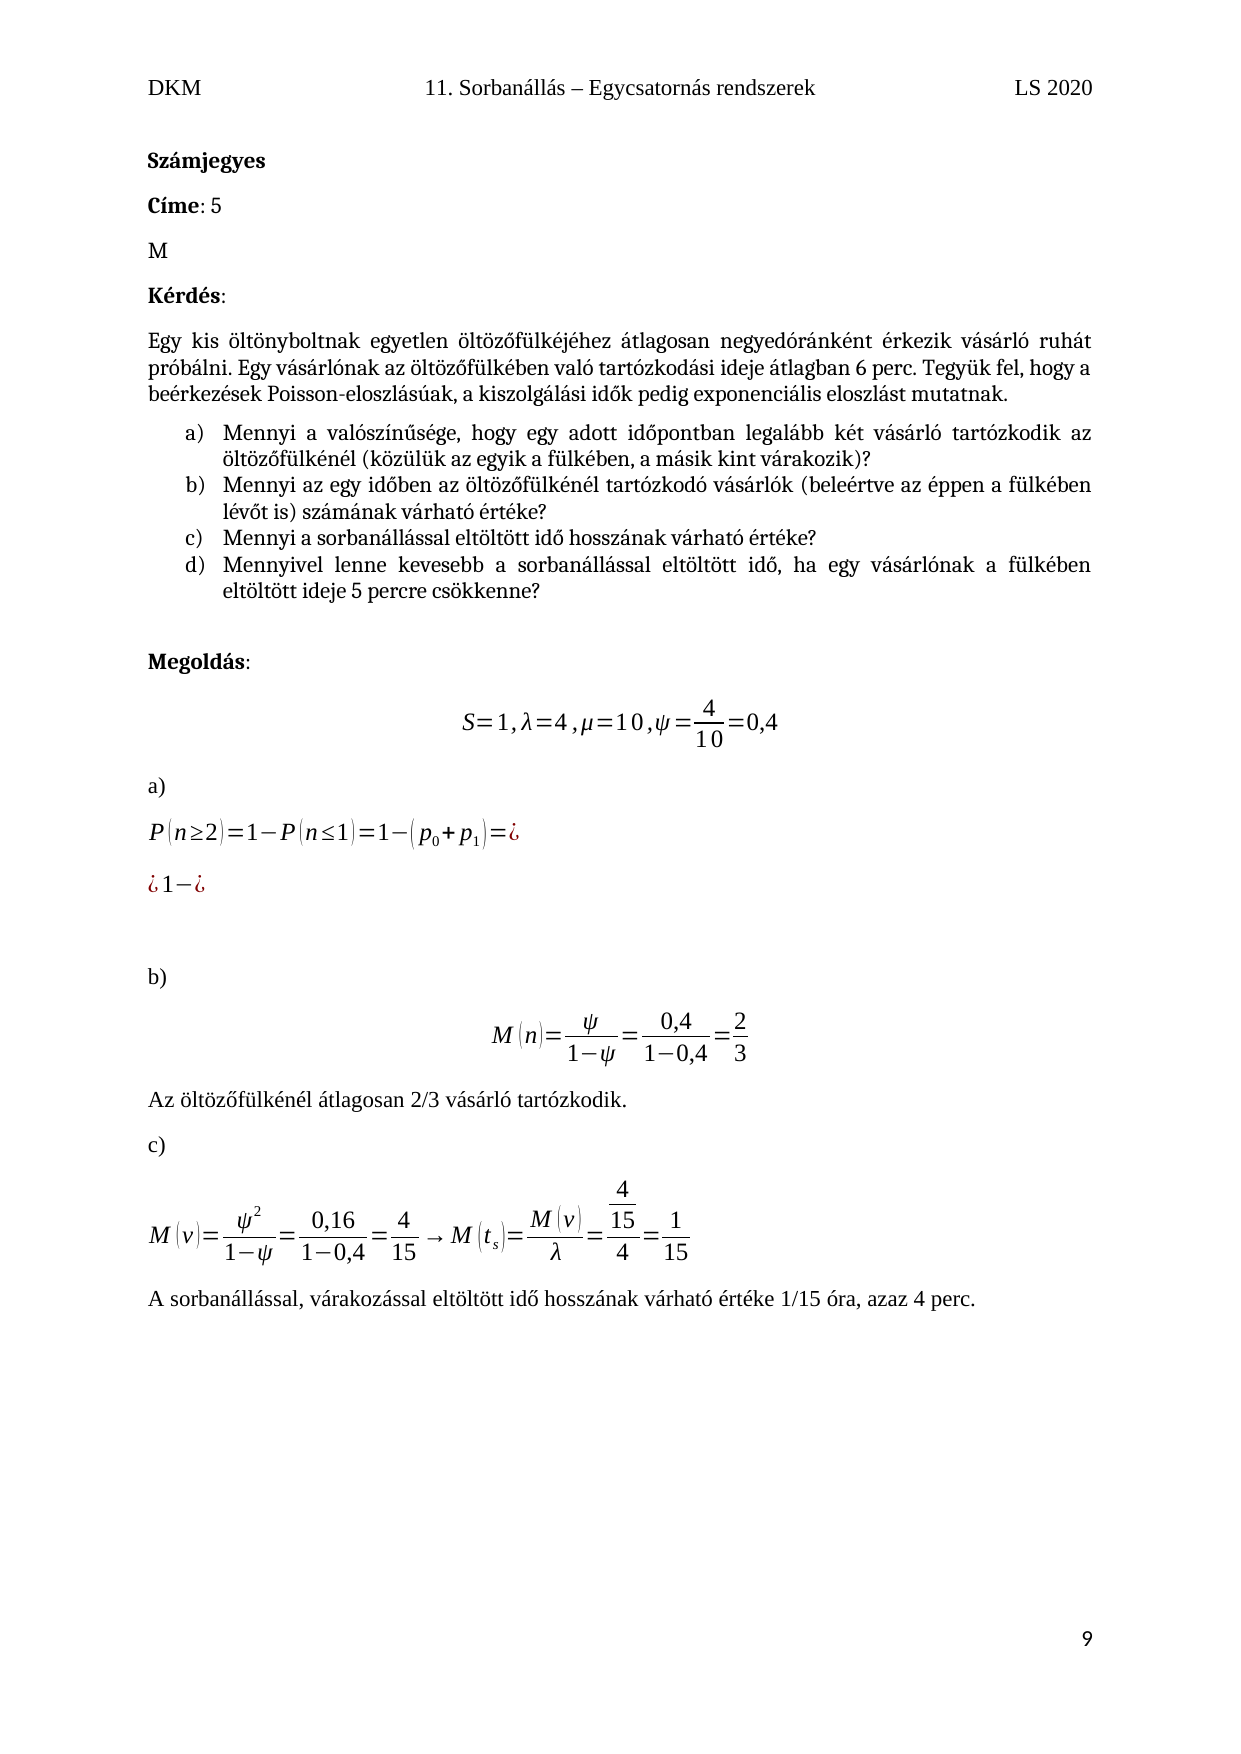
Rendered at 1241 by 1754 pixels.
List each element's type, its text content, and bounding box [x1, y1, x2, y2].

list Mennyi a valószínűsége, hogy egy adott időpontban legalább két vásárló tartózkodik az öltözőfülkénél (közülük az egyik a fülkében, a másik kint várakozik)? [185, 419, 1093, 472]
list Mennyi a sorbanállással eltöltött idő hosszának várható értéke? [185, 525, 1093, 551]
list Mennyivel lenne kevesebb a sorbanállással eltöltött idő, ha egy vásárlónak a fülkében eltöltött ideje 5 percre csökkenne? [185, 551, 1093, 604]
text b) [148, 963, 1093, 989]
text c) [148, 1131, 1093, 1157]
text Címe: 5 [148, 193, 1093, 219]
list Mennyi az egy időben az öltözőfülkénél tartózkodó vásárlók (beleértve az éppen a fülkében lévőt is) számának várható értéke? [185, 472, 1093, 525]
text Kérdés: [148, 283, 1093, 309]
text A sorbanállással, várakozással eltöltött idő hosszának várható értéke 1/15 óra, azaz 4 perc. [148, 1285, 1093, 1311]
text Az öltözőfülkénél átlagosan 2/3 vásárló tartózkodik. [148, 1086, 1093, 1112]
text Megoldás: [148, 649, 1093, 676]
text Egy kis öltönyboltnak egyetlen öltözőfülkéjéhez átlagosan negyedóránként érkezik vásárló ruhát próbálni. Egy vásárlónak az öltözőfülkében való tartózkodási ideje átlagban 6 perc. Tegyük fel, hogy a beérkezések Poisson-eloszlásúak, a kiszolgálási idők pedig exponenciális eloszlást mutatnak. [148, 328, 1093, 407]
text M [148, 238, 1093, 264]
text Számjegyes [148, 148, 1093, 174]
text a) [148, 772, 1093, 798]
